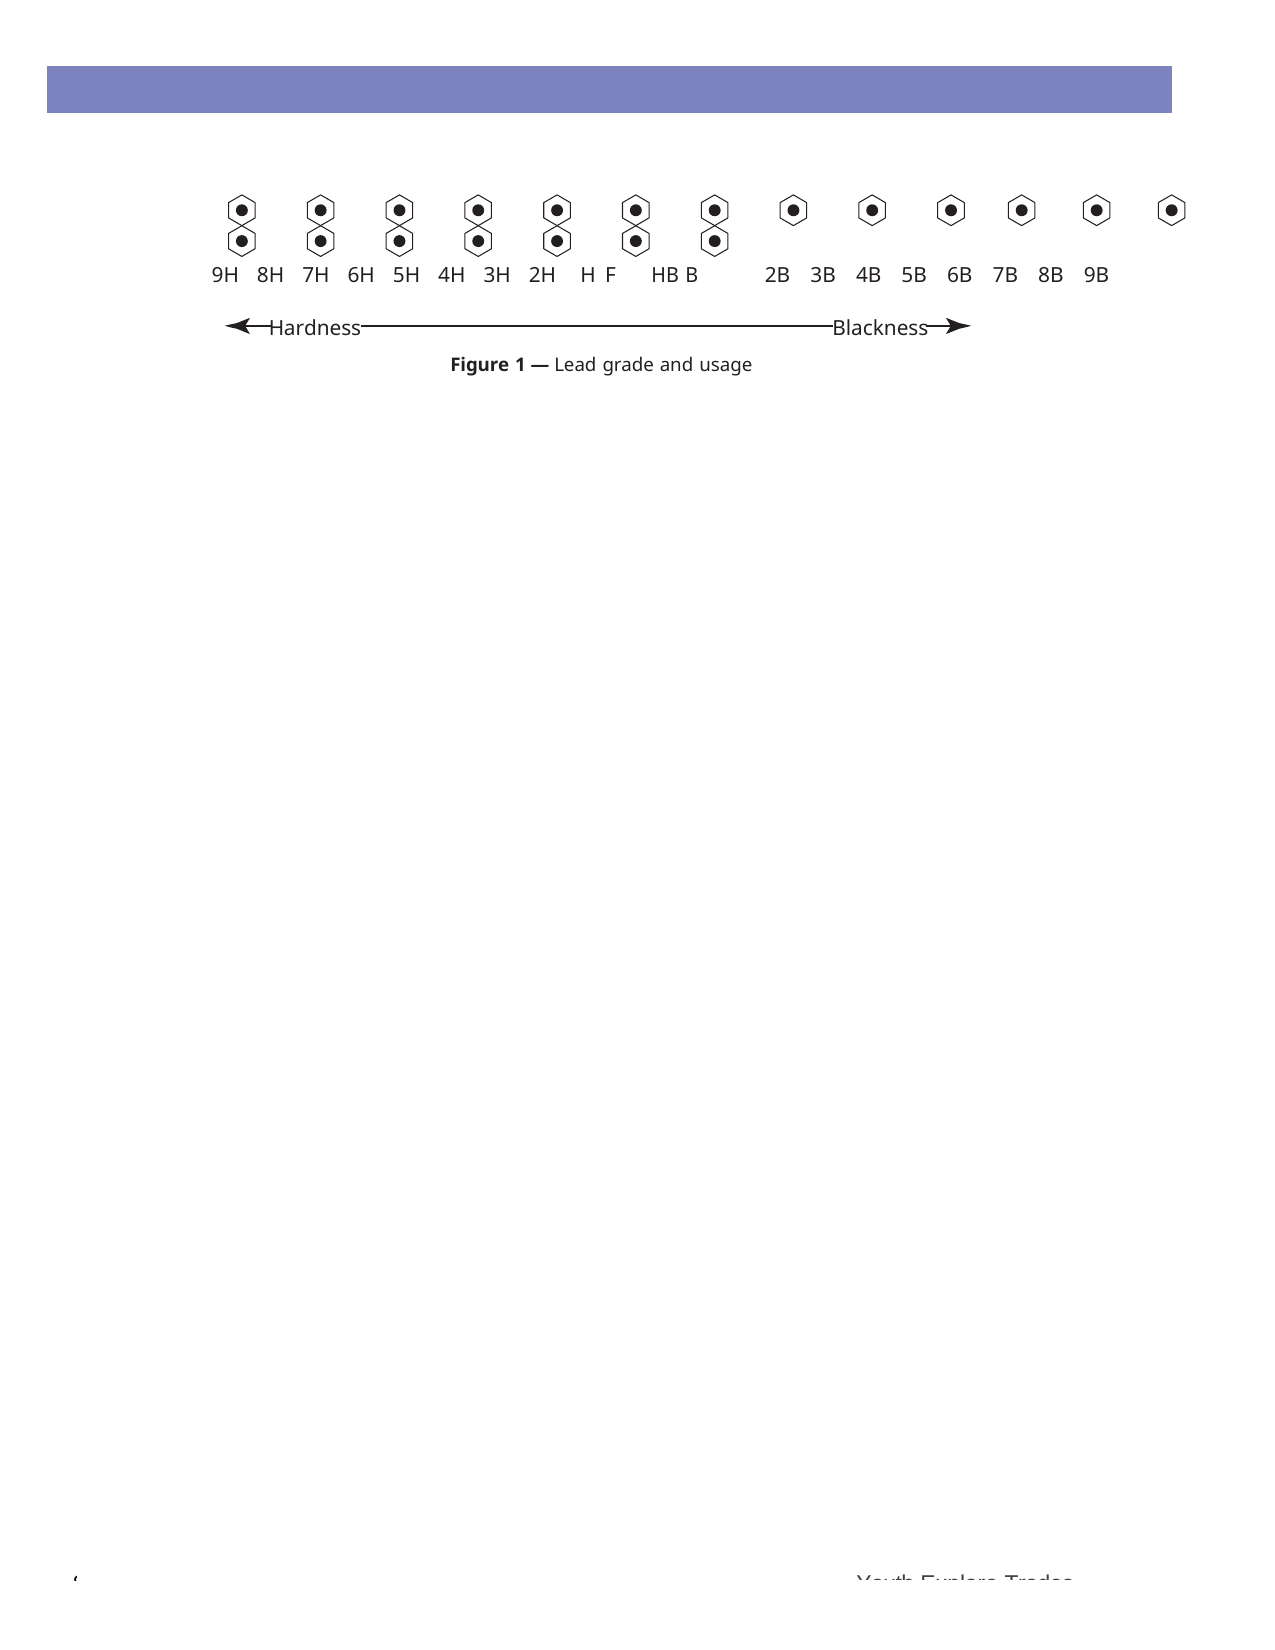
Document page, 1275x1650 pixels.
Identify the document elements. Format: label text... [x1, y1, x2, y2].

text Figure 1 — Lead grade and usage [89, 351, 1113, 376]
text 9H 8H 7H 6H 5H 4H 3H 2H H F HB B 2B 3B 4B 5B 6B 7B 8B 9B [211, 263, 1239, 287]
text Hardness Blackness [89, 313, 1107, 341]
